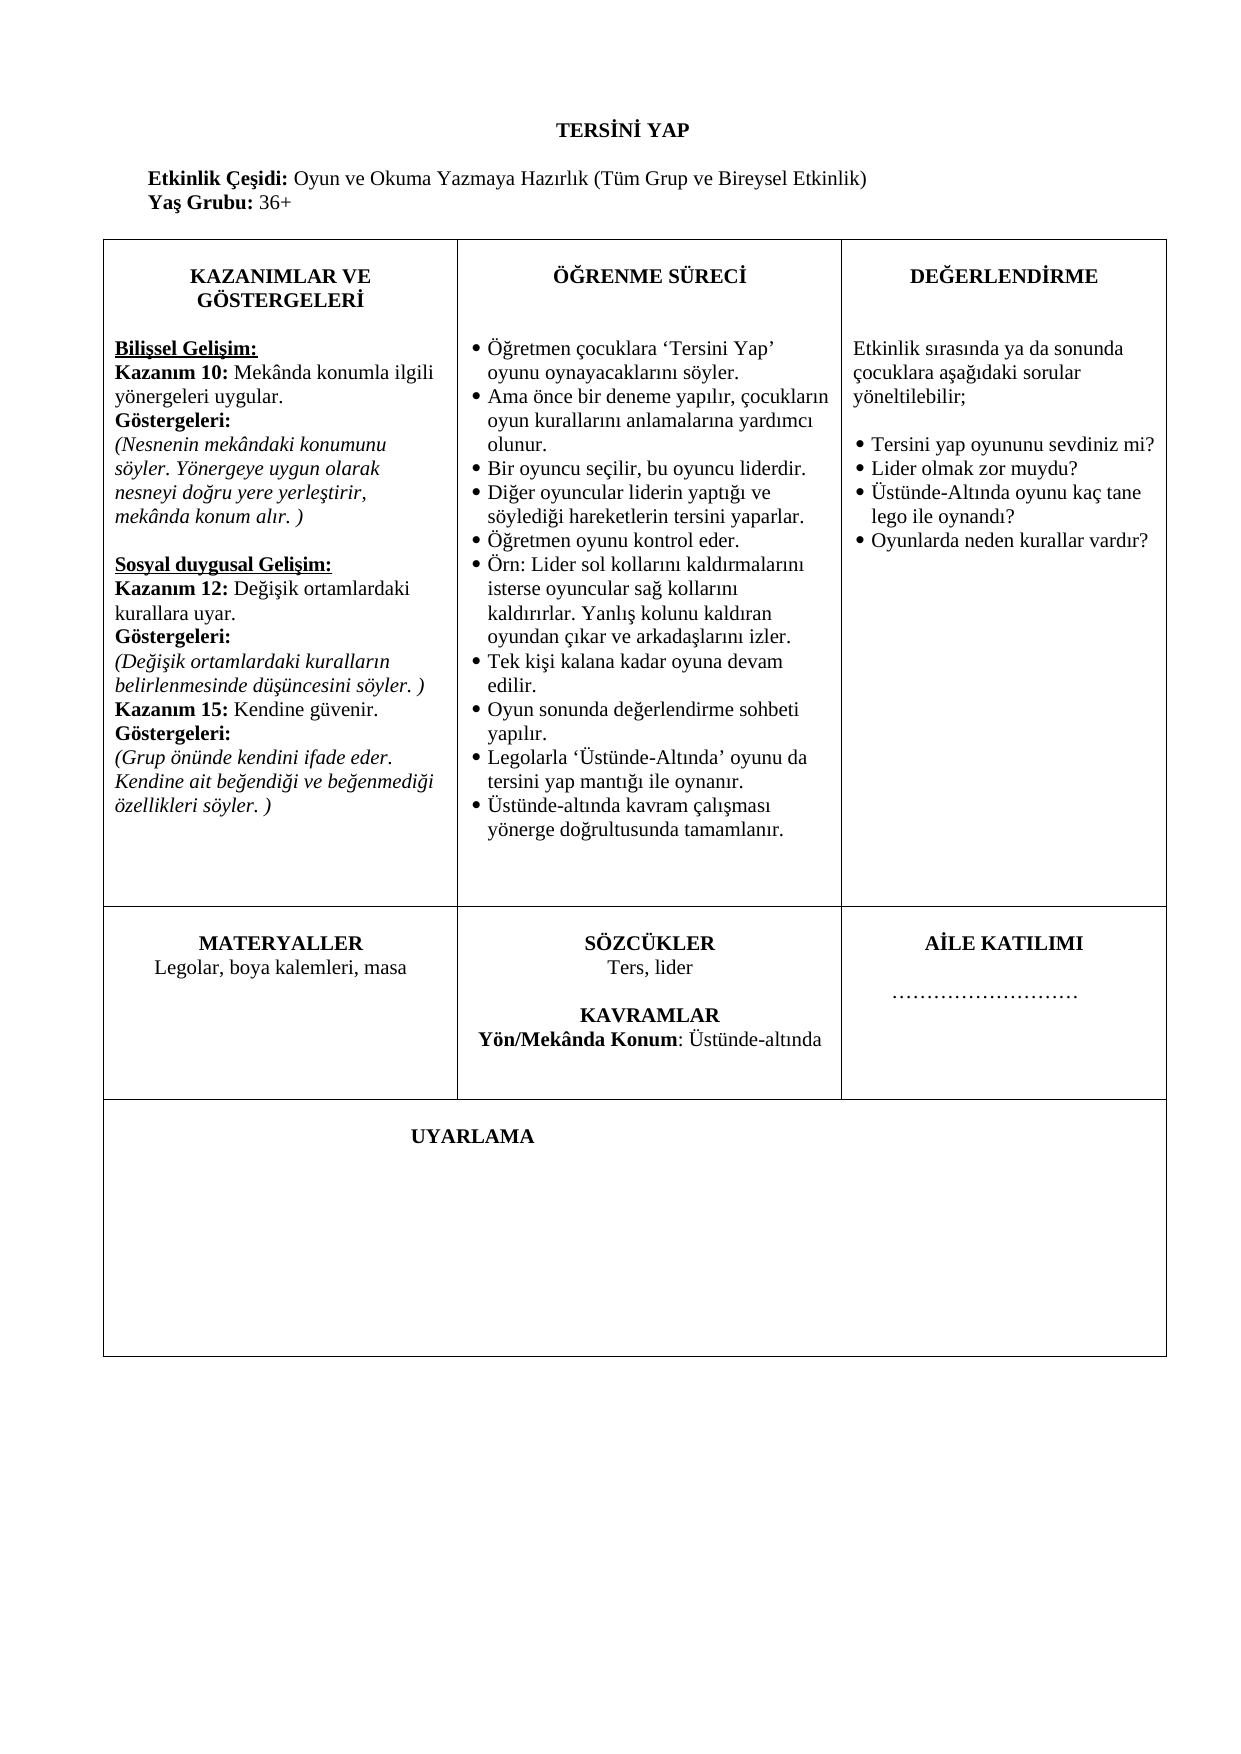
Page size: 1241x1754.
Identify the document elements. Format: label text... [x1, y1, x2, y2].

table_cell MATERYALLER Legolar, boya kalemleri, masa [104, 907, 457, 1099]
table_header KAZANIMLAR VE GÖSTERGELERİ Bilişsel Gelişim: Kazanım 10: Mekânda konumla ilgili yönergeleri uygular. Göstergeleri: (Nesnenin mekândaki konumunu söyler. Yönergeye uygun olarak nesneyi doğru yere yerleştirir, mekânda konum alır. ) Sosyal duygusal Gelişim: Kazanım 12: Değişik ortamlardaki kurallara uyar. Göstergeleri: (Değişik ortamlardaki kuralların belirlenmesinde düşüncesini söyler. ) Kazanım 15: Kendine güvenir. Göstergeleri: (Grup önünde kendini ifade eder. Kendine ait beğendiği ve beğenmediği özellikleri söyler. ) [104, 240, 457, 906]
text Yaş Grubu: 36+ [148, 190, 1092, 214]
table_cell UYARLAMA [104, 1100, 842, 1356]
text TERSİNİ YAP [148, 118, 1092, 142]
table_cell SÖZCÜKLER Ters, lider KAVRAMLAR Yön/Mekânda Konum: Üstünde-altında [458, 907, 841, 1099]
table_cell [842, 1100, 1166, 1356]
table_header ÖĞRENME SÜRECİ Öğretmen çocuklara ‘Tersini Yap’ oyunu oynayacaklarını söyler. Ama önce bir deneme yapılır, çocukların oyun kurallarını anlamalarına yardımcı olunur. Bir oyuncu seçilir, bu oyuncu liderdir. Diğer oyuncular liderin yaptığı ve söylediği hareketlerin tersini yaparlar. Öğretmen oyunu kontrol eder. Örn: Lider sol kollarını kaldırmalarını isterse oyuncular sağ kollarını kaldırırlar. Yanlış kolunu kaldıran oyundan çıkar ve arkadaşlarını izler. Tek kişi kalana kadar oyuna devam edilir. Oyun sonunda değerlendirme sohbeti yapılır. Legolarla ‘Üstünde-Altında’ oyunu da tersini yap mantığı ile oynanır. Üstünde-altında kavram çalışması yönerge doğrultusunda tamamlanır. [458, 240, 841, 906]
table_header DEĞERLENDİRME Etkinlik sırasında ya da sonunda çocuklara aşağıdaki sorular yöneltilebilir; Tersini yap oyununu sevdiniz mi? Lider olmak zor muydu? Üstünde-Altında oyunu kaç tane lego ile oynandı? Oyunlarda neden kurallar vardır? [842, 240, 1166, 906]
text Etkinlik Çeşidi: Oyun ve Okuma Yazmaya Hazırlık (Tüm Grup ve Bireysel Etkinlik) [148, 166, 1092, 190]
table_cell AİLE KATILIMI ……………………… [842, 907, 1166, 1099]
